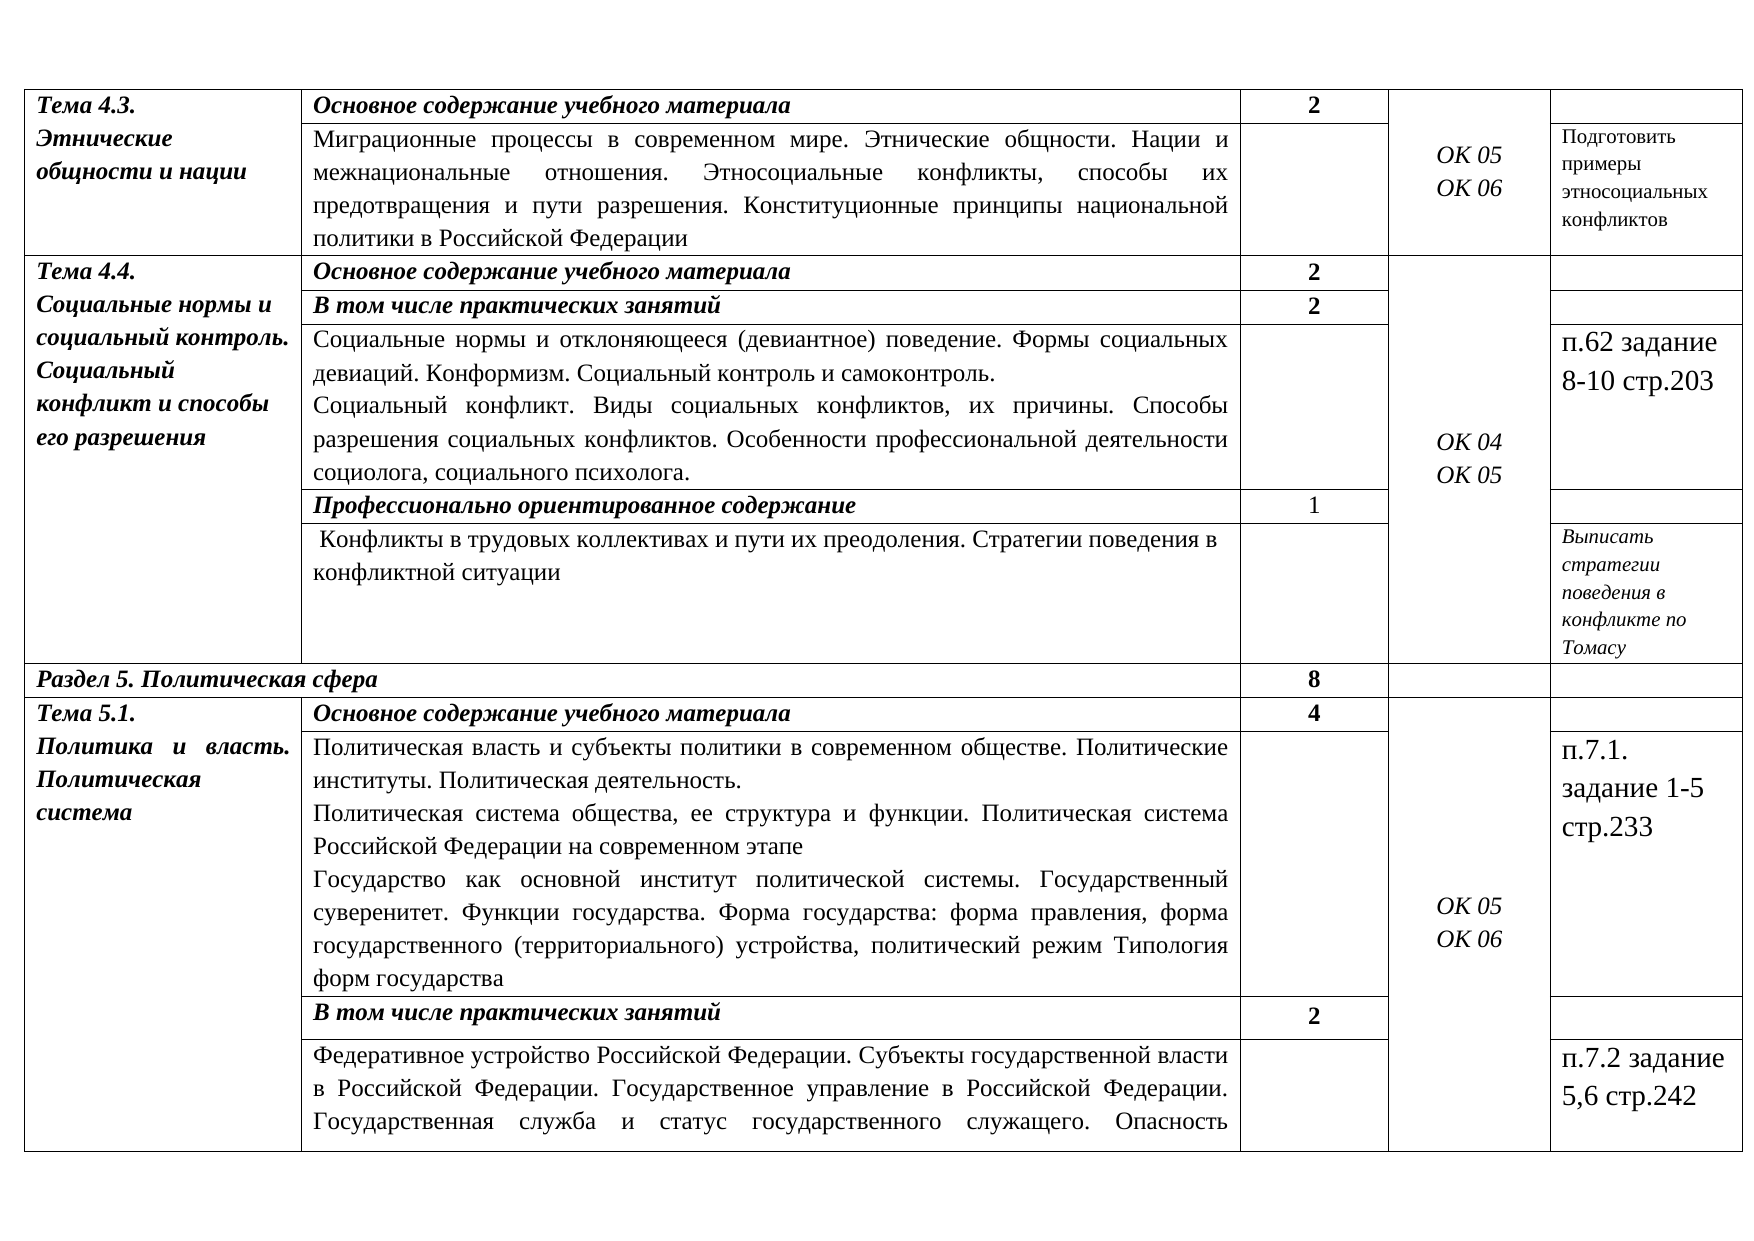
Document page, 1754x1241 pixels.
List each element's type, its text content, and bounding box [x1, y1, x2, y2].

table_cell [1551, 490, 1742, 523]
table_cell Профессионально ориентированное содержание [302, 490, 1240, 523]
table_cell Конфликты в трудовых коллективах и пути их преодоления. Стратегии поведения в конфликтной ситуации [302, 524, 1240, 663]
table_cell ОК 05 ОК 06 [1389, 698, 1550, 1151]
table_cell [1551, 997, 1742, 1039]
table_cell ОК 05 ОК 06 [1389, 90, 1550, 255]
table_cell п.7.1. задание 1-5 стр.233 [1551, 732, 1742, 996]
table_cell Подготовить примеры этносоциальных конфликтов [1551, 124, 1742, 255]
table_cell Миграционные процессы в современном мире. Этнические общности. Нации и межнациональные отношения. Этносоциальные конфликты, способы их предотвращения и пути разрешения. Конституционные принципы национальной политики в Российской Федерации [302, 124, 1240, 255]
table_cell 8 [1241, 664, 1388, 697]
table_cell [1241, 732, 1388, 996]
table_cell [302, 1040, 1240, 1151]
table_cell Тема 5.1. Политика и власть. Политическая система [25, 698, 301, 1151]
table_cell [1241, 524, 1388, 663]
table_cell Основное содержание учебного материала [302, 698, 1240, 731]
table_cell [1551, 291, 1742, 323]
table_cell [1241, 124, 1388, 255]
table_cell 2 [1241, 997, 1388, 1039]
table_cell Выписать стратегии поведения в конфликте по Томасу [1551, 524, 1742, 663]
table_cell [1241, 1040, 1388, 1151]
table_cell Раздел 5. Политическая сфера [25, 664, 1240, 697]
table_cell [1389, 664, 1550, 697]
table_cell [1241, 325, 1388, 489]
table_cell 2 [1241, 291, 1388, 323]
table_cell [1551, 90, 1742, 123]
table_cell 1 [1241, 490, 1388, 523]
table_cell ОК 04 ОК 05 [1389, 256, 1550, 663]
table_cell [1551, 664, 1742, 697]
table_cell [1551, 256, 1742, 289]
table_cell В том числе практических занятий [302, 997, 1240, 1039]
table_cell 2 [1241, 256, 1388, 289]
table_cell Основное содержание учебного материала [302, 256, 1240, 289]
table_cell Политическая власть и субъекты политики в современном обществе. Политические институты. Политическая деятельность. Политическая система общества, ее структура и функции. Политическая система Российской Федерации на современном этапе Государство как основной институт политической системы. Государственный суверенитет. Функции государства. Форма государства: форма правления, форма государственного (территориального) устройства, политический режим Типология форм государства [302, 732, 1240, 996]
table_cell Тема 4.3. Этнические общности и нации [25, 90, 301, 255]
table_cell Тема 4.4. Социальные нормы и социальный контроль. Социальный конфликт и способы его разрешения [25, 256, 301, 663]
table_cell 2 [1241, 90, 1388, 123]
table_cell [1551, 1040, 1742, 1151]
table_cell В том числе практических занятий [302, 291, 1240, 323]
table_cell п.62 задание 8-10 стр.203 [1551, 325, 1742, 489]
table_cell Основное содержание учебного материала [302, 90, 1240, 123]
table_cell [1551, 698, 1742, 731]
table_cell 4 [1241, 698, 1388, 731]
table_cell Социальные нормы и отклоняющееся (девиантное) поведение. Формы социальных девиаций. Конформизм. Социальный контроль и самоконтроль. Социальный конфликт. Виды социальных конфликтов, их причины. Способы разрешения социальных конфликтов. Особенности профессиональной деятельности социолога, социального психолога. [302, 325, 1240, 489]
